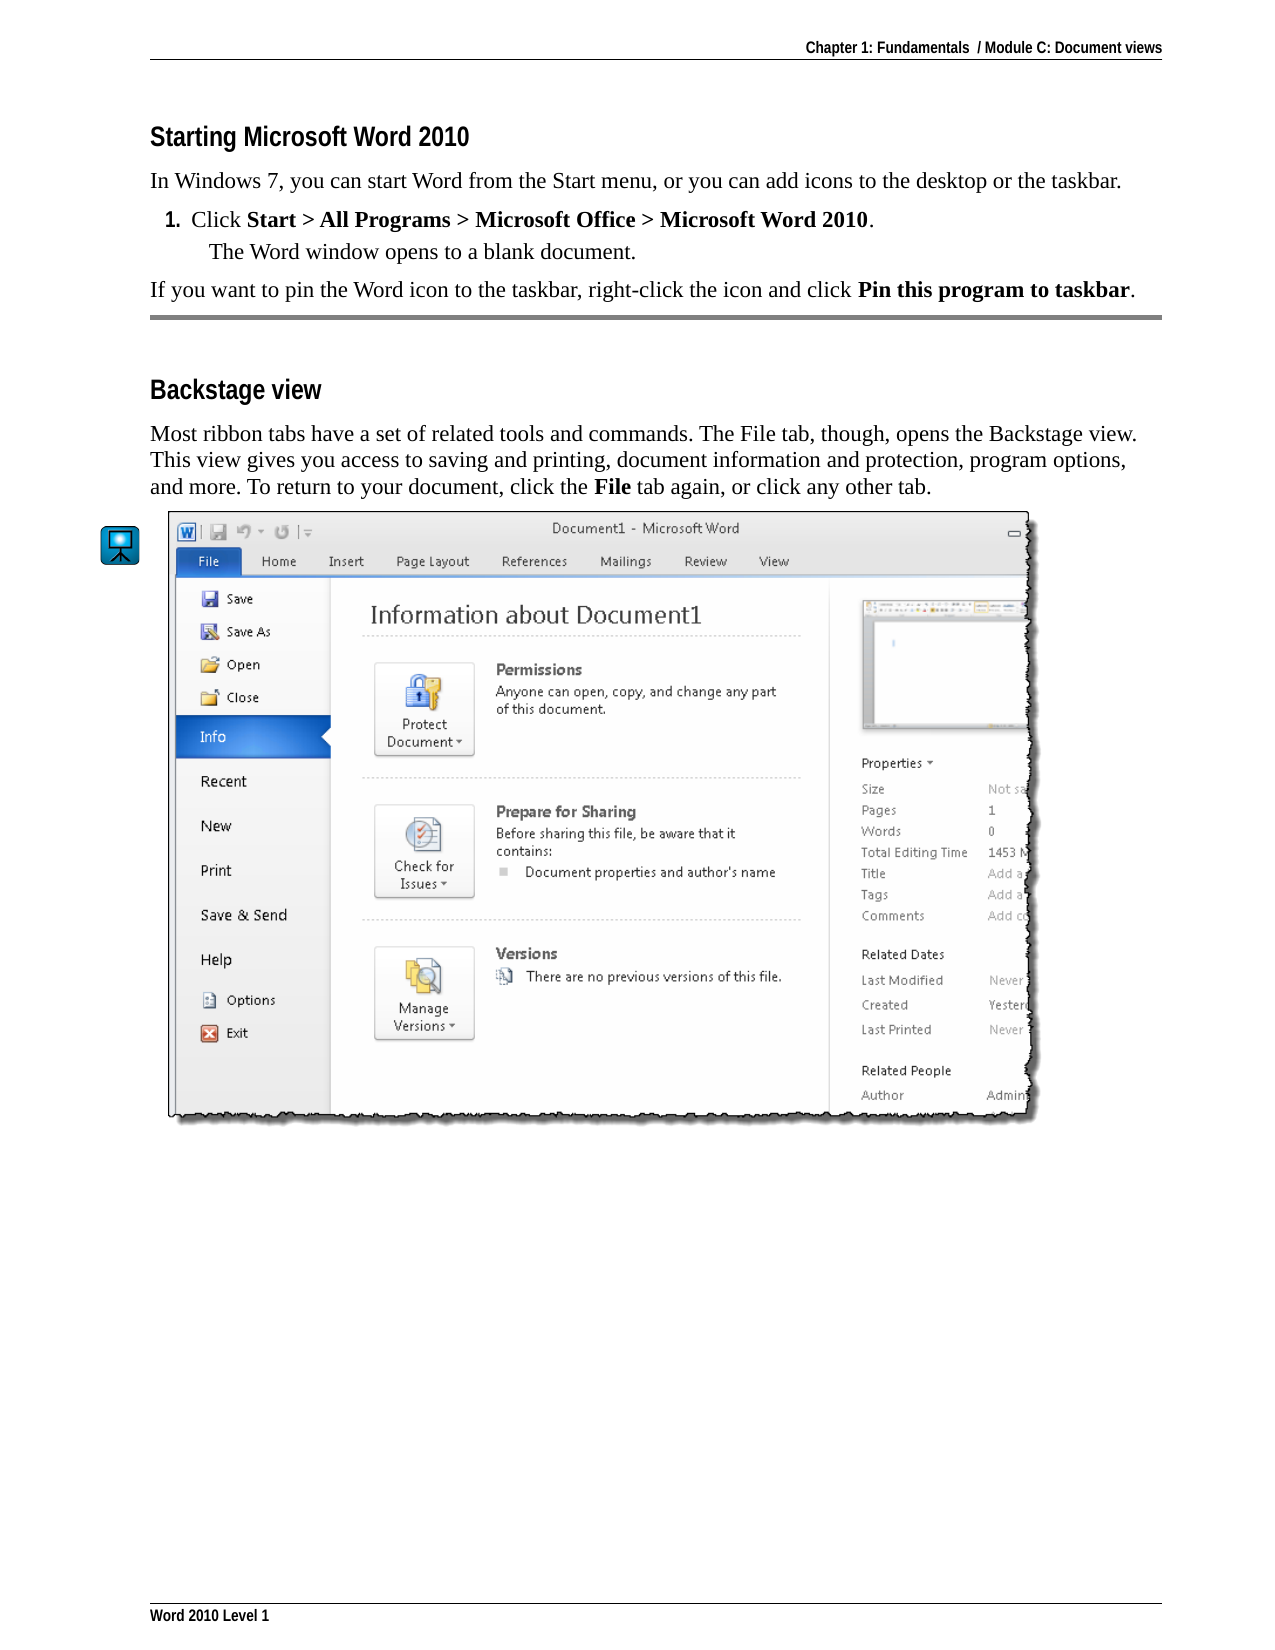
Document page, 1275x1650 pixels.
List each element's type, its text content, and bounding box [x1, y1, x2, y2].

list Click Start > All Programs > Microsoft Office > Microsoft Word 2010. [165, 206, 1162, 232]
picture [114, 534, 125, 548]
picture [168, 511, 1042, 1127]
subtitle Backstage view [150, 373, 1162, 405]
text Most ribbon tabs have a set of related tools and commands. The File tab, though, opens the Backstage view. This view gives you access to saving and printing, document information and protection, program options, and more. To return to your document, click the File tab again, or click any other tab. [150, 420, 1162, 499]
subtitle Starting Microsoft Word 2010 [150, 120, 1162, 152]
text If you want to pin the Word icon to the taskbar, right-click the icon and click Pin this program to taskbar. [150, 276, 1162, 303]
text The Word window opens to a blank document. [208, 238, 1162, 264]
text In Windows 7, you can start Word from the Start menu, or you can add icons to the desktop or the taskbar. [150, 167, 1162, 194]
